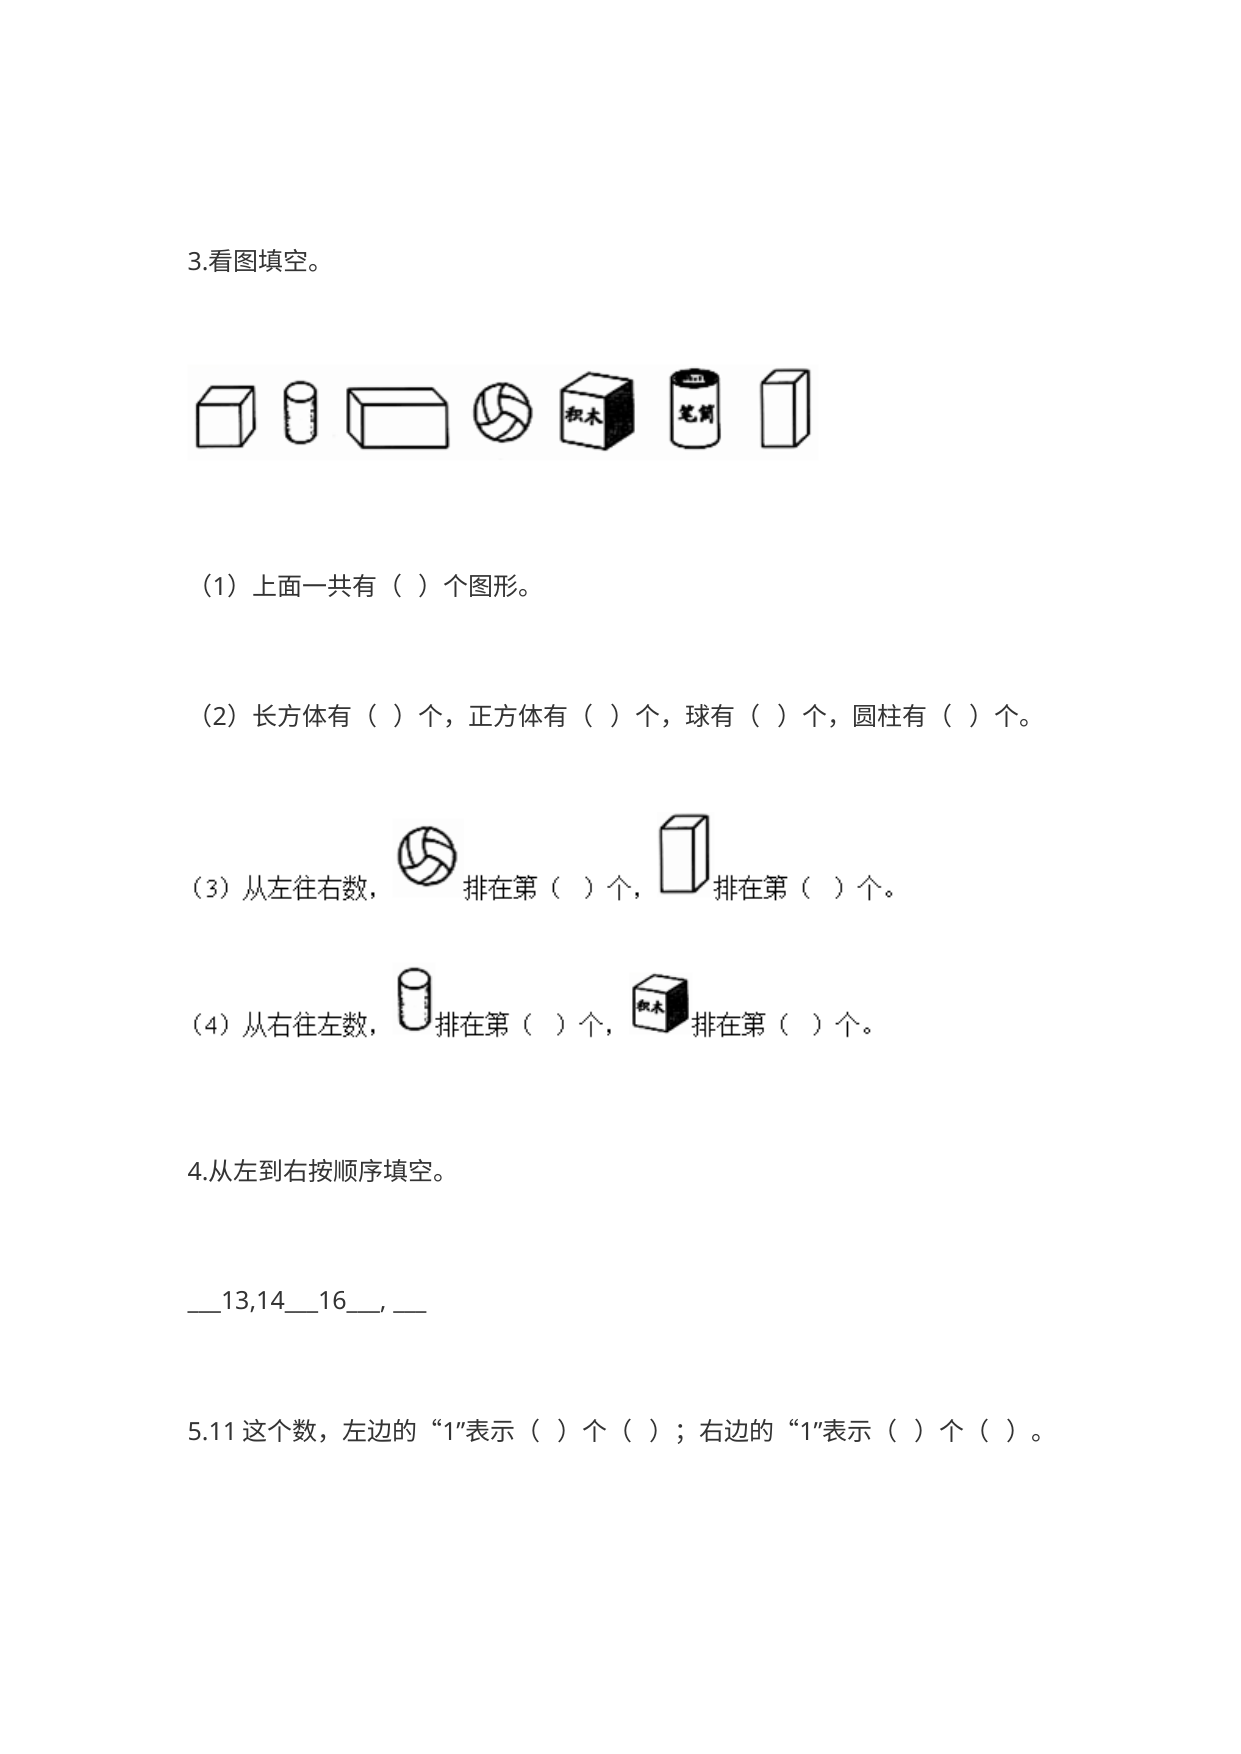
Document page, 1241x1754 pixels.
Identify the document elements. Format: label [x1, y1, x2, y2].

text [187, 162, 1053, 1462]
picture [187, 812, 897, 1053]
picture [187, 357, 826, 465]
